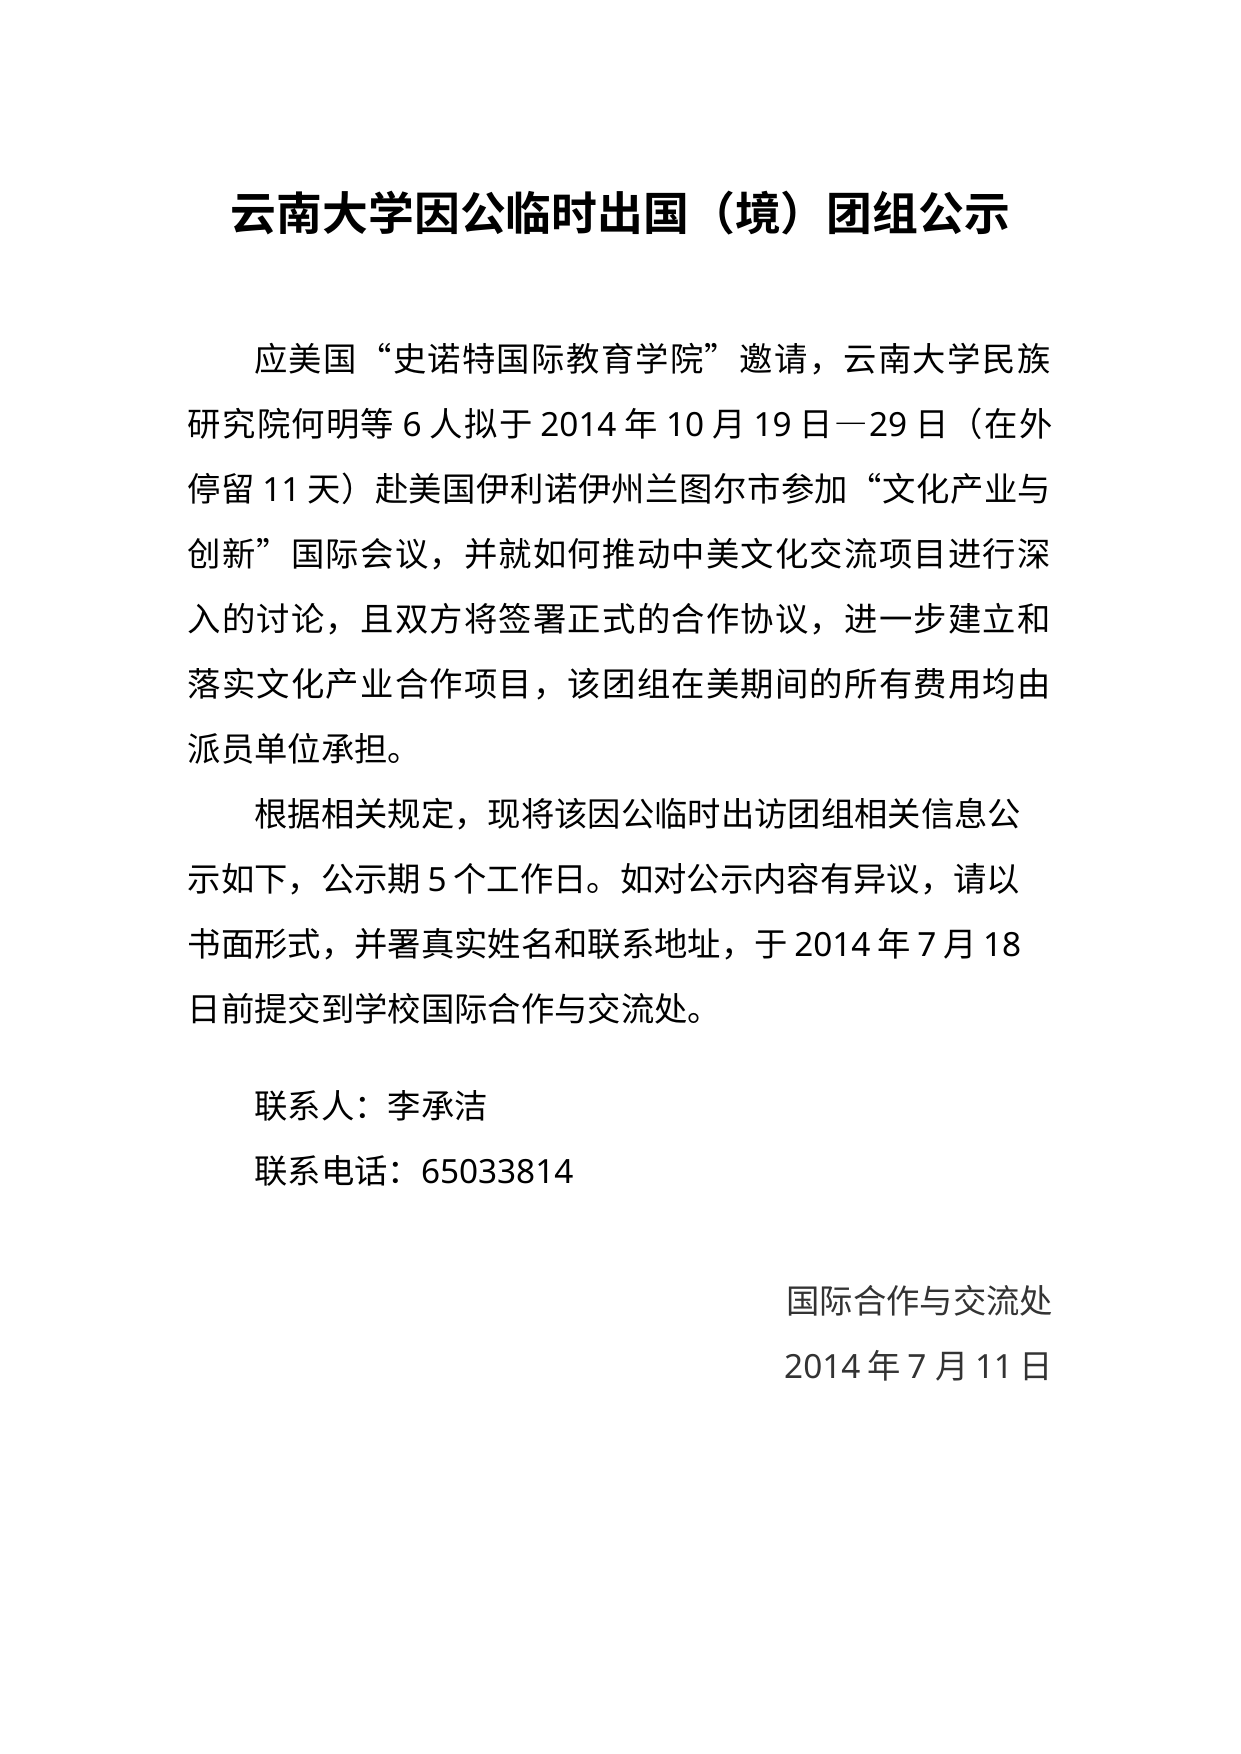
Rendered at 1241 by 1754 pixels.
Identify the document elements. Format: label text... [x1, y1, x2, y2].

text 云南大学因公临时出国（境）团组公示 [187, 162, 1053, 259]
text 联系人：李承洁 [187, 1072, 1053, 1137]
text 根据相关规定，现将该因公临时出访团组相关信息公示如下，公示期5个工作日。如对公示内容有异议，请以书面形式，并署真实姓名和联系地址，于2014年7月18日前提交到学校国际合作与交流处。 [187, 779, 1053, 1039]
text 应美国“史诺特国际教育学院”邀请，云南大学民族研究院何明等6人拟于2014年10月19日—29日（在外停留11天）赴美国伊利诺伊州兰图尔市参加“文化产业与创新”国际会议，并就如何推动中美文化交流项目进行深入的讨论，且双方将签署正式的合作协议，进一步建立和落实文化产业合作项目，该团组在美期间的所有费用均由派员单位承担。 [187, 324, 1053, 779]
text 联系电话：65033814 [187, 1137, 1053, 1202]
text 国际合作与交流处 [187, 1267, 1053, 1332]
text 2014年7 月11日 [187, 1332, 1053, 1397]
